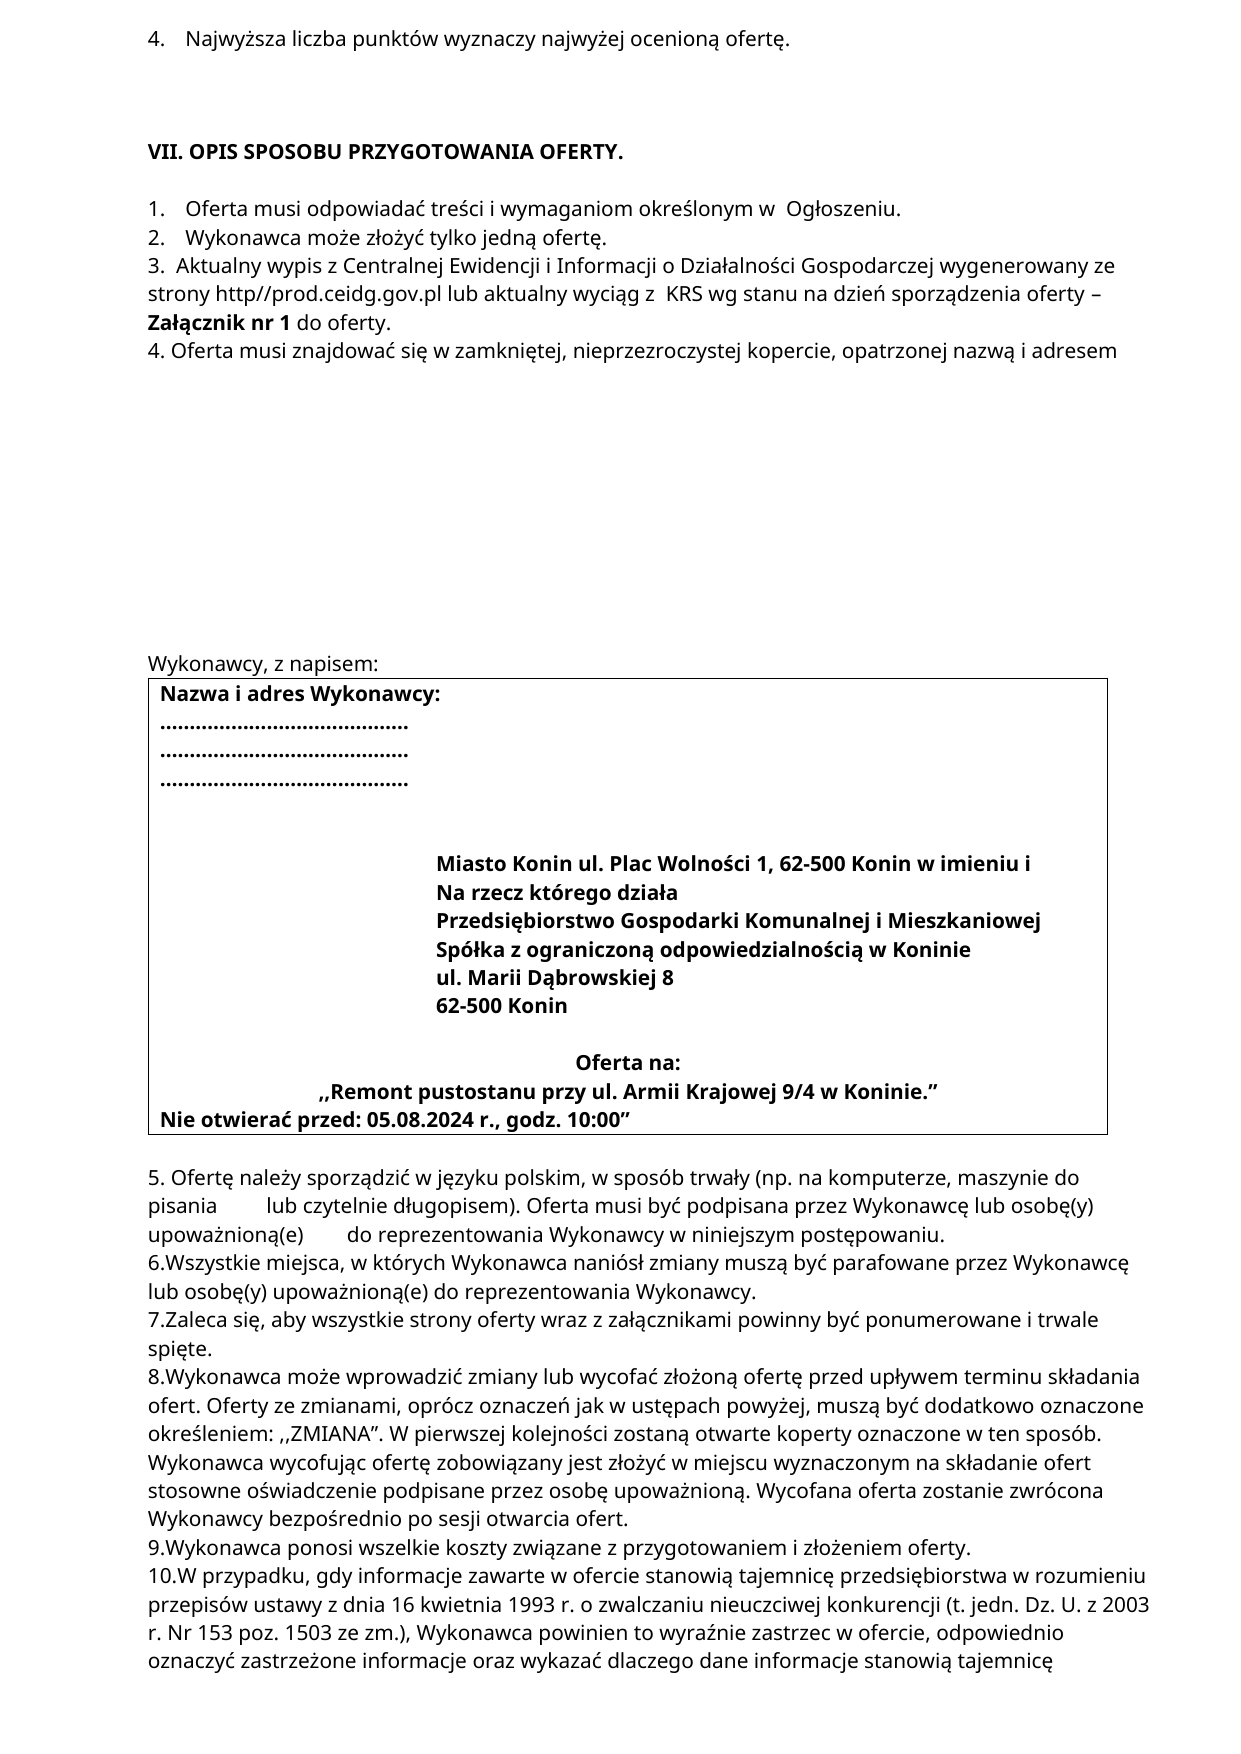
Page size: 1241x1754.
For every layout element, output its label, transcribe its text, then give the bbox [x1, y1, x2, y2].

text 6.Wszystkie miejsca, w których Wykonawca naniósł zmiany muszą być parafowane przez Wykonawcę lub osobę(y) upoważnioną(e) do reprezentowania Wykonawcy. [148, 1248, 1152, 1305]
text VII. OPIS SPOSOBU PRZYGOTOWANIA OFERTY. [148, 137, 1152, 166]
text Wykonawcy, z napisem: [148, 649, 1152, 678]
text 4. Oferta musi znajdować się w zamkniętej, nieprzezroczystej kopercie, opatrzonej nazwą i adresem [148, 336, 1152, 365]
text 7.Zaleca się, aby wszystkie strony oferty wraz z załącznikami powinny być ponumerowane i trwale spięte. [148, 1305, 1152, 1362]
list Najwyższa liczba punktów wyznaczy najwyżej ocenioną ofertę. [148, 24, 1152, 52]
text 9.Wykonawca ponosi wszelkie koszty związane z przygotowaniem i złożeniem oferty. [148, 1533, 1152, 1561]
text 3. Aktualny wypis z Centralnej Ewidencji i Informacji o Działalności Gospodarczej wygenerowany ze strony http//prod.ceidg.gov.pl lub aktualny wyciąg z KRS wg stanu na dzień sporządzenia oferty – Załącznik nr 1 do oferty. [148, 251, 1152, 336]
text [148, 1561, 1152, 1675]
text 8.Wykonawca może wprowadzić zmiany lub wycofać złożoną ofertę przed upływem terminu składania ofert. Oferty ze zmianami, oprócz oznaczeń jak w ustępach powyżej, muszą być dodatkowo oznaczone określeniem: ,,ZMIANA”. W pierwszej kolejności zostaną otwarte koperty oznaczone w ten sposób. Wykonawca wycofując ofertę zobowiązany jest złożyć w miejscu wyznaczonym na składanie ofert stosowne oświadczenie podpisane przez osobę upoważnioną. Wycofana oferta zostanie zwrócona Wykonawcy bezpośrednio po sesji otwarcia ofert. [148, 1362, 1152, 1533]
table_header Nazwa i adres Wykonawcy: …………………………………… …………………………………… …………………………………… Miasto Konin ul. Plac Wolności 1, 62-500 Konin w imieniu i Na rzecz którego działa Przedsiębiorstwo Gospodarki Komunalnej i Mieszkaniowej Spółka z ograniczoną odpowiedzialnością w Koninie ul. Marii Dąbrowskiej 8 62-500 Konin Oferta na: ,,Remont pustostanu przy ul. Armii Krajowej 9/4 w Koninie.” Nie otwierać przed: 05.08.2024 r., godz. 10:00” [149, 679, 1107, 1134]
list Wykonawca może złożyć tylko jedną ofertę. [148, 223, 1152, 251]
text 5. Ofertę należy sporządzić w języku polskim, w sposób trwały (np. na komputerze, maszynie do pisania lub czytelnie długopisem). Oferta musi być podpisana przez Wykonawcę lub osobę(y) upoważnioną(e) do reprezentowania Wykonawcy w niniejszym postępowaniu. [148, 1163, 1152, 1248]
list Oferta musi odpowiadać treści i wymaganiom określonym w Ogłoszeniu. [148, 194, 1152, 223]
